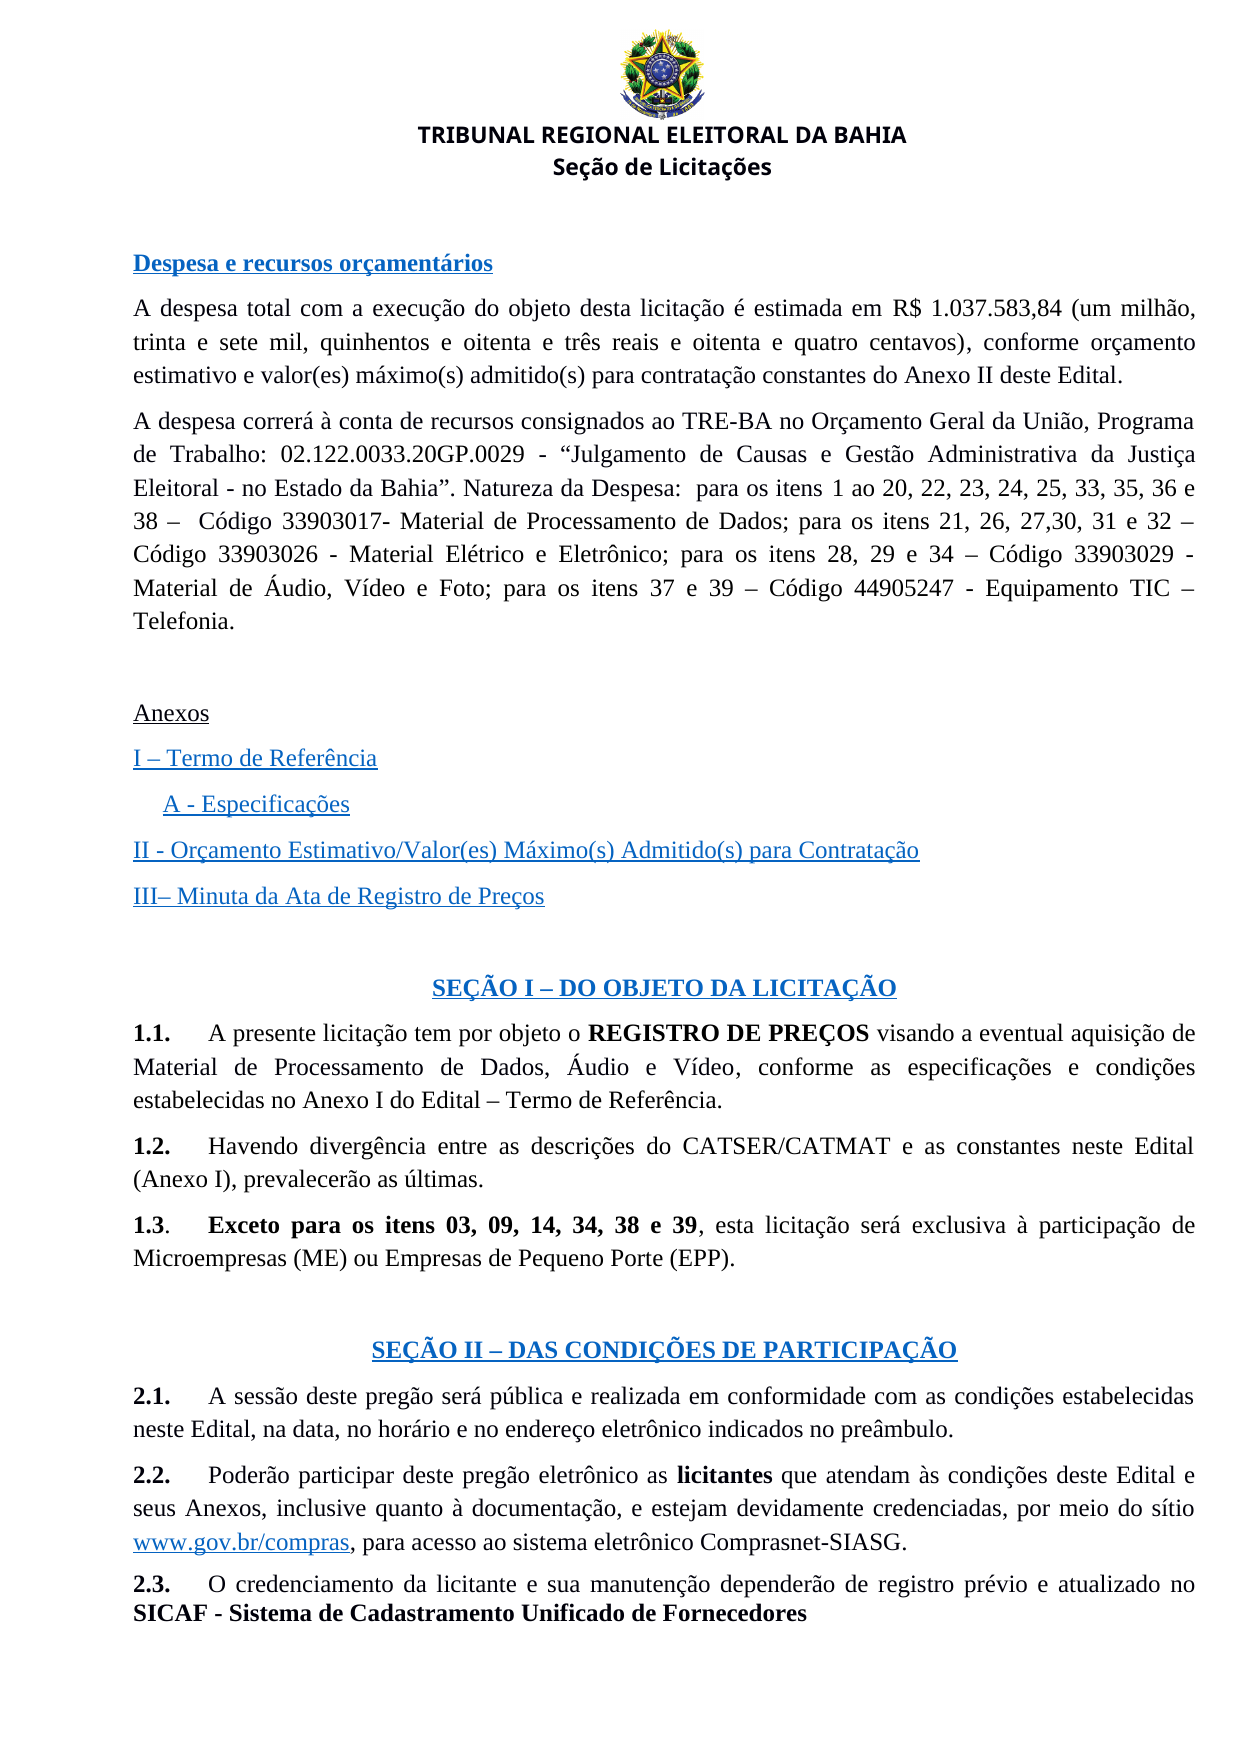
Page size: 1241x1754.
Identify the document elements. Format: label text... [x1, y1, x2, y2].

text SEÇÃO I – DO OBJETO DA LICITAÇÃO [133, 969, 1196, 1003]
text A despesa correrá à conta de recursos consignados ao TRE-BA no Orçamento Geral da União, Programa de Trabalho: 02.122.0033.20GP.0029 - “Julgamento de Causas e Gestão Administrativa da Justiça Eleitoral - no Estado da Bahia”. Natureza da Despesa: para os itens 1 ao 20, 22, 23, 24, 25, 33, 35, 36 e 38 – Código 33903017- Material de Processamento de Dados; para os itens 21, 26, 27,30, 31 e 32 – Código 33903026 - Material Elétrico e Eletrônico; para os itens 28, 29 e 34 – Código 33903029 - Material de Áudio, Vídeo e Foto; para os itens 37 e 39 – Código 44905247 - Equipamento TIC – Telefonia. [133, 403, 1196, 636]
text I – Termo de Referência [133, 740, 1196, 773]
text 2.1. A sessão deste pregão será pública e realizada em conformidade com as condições estabelecidas neste Edital, na data, no horário e no endereço eletrônico indicados no preâmbulo. [133, 1378, 1196, 1444]
text 1.2. Havendo divergência entre as descrições do CATSER/CATMAT e as constantes neste Edital (Anexo I), prevalecerão as últimas. [133, 1128, 1196, 1194]
text 2.2. Poderão participar deste pregão eletrônico as licitantes que atendam às condições deste Edital e seus Anexos, inclusive quanto à documentação, e estejam devidamente credenciadas, por meio do sítio www.gov.br/compras, para acesso ao sistema eletrônico Comprasnet-SIASG. [133, 1457, 1196, 1557]
text II - Orçamento Estimativo/Valor(es) Máximo(s) Admitido(s) para Contratação [133, 832, 1196, 865]
text SEÇÃO II – DAS CONDIÇÕES DE PARTICIPAÇÃO [133, 1332, 1196, 1365]
text III– Minuta da Ata de Registro de Preços [133, 878, 1196, 911]
text Despesa e recursos orçamentários [133, 244, 1196, 278]
text Anexos [133, 694, 1196, 728]
text A - Especificações [162, 786, 1196, 819]
text 1.1. A presente licitação tem por objeto o REGISTRO DE PREÇOS visando a eventual aquisição de , conforme as especificações e condições estabelecidas no Anexo I do Edital – Termo de Referência. [133, 1015, 1196, 1115]
text A despesa total com a execução do objeto desta licitação é estimada em R$ 1.037.583,84 (um milhão, trinta e sete mil, quinhentos e oitenta e três reais e oitenta e quatro centavos), conforme orçamento estimativo e valor(es) máximo(s) admitido(s) para contratação constantes do Anexo II deste Edital. [133, 290, 1196, 390]
text 1.3. Exceto para os itens 03, 09, 14, 34, 38 e 39, esta licitação será exclusiva à participação de Microempresas (ME) ou Empresas de Pequeno Porte (EPP). [133, 1207, 1196, 1273]
text 2.3. O credenciamento da licitante e sua manutenção dependerão de registro prévio e atualizado no SICAF - Sistema de Cadastramento Unificado de Fornecedores [133, 1569, 1196, 1627]
